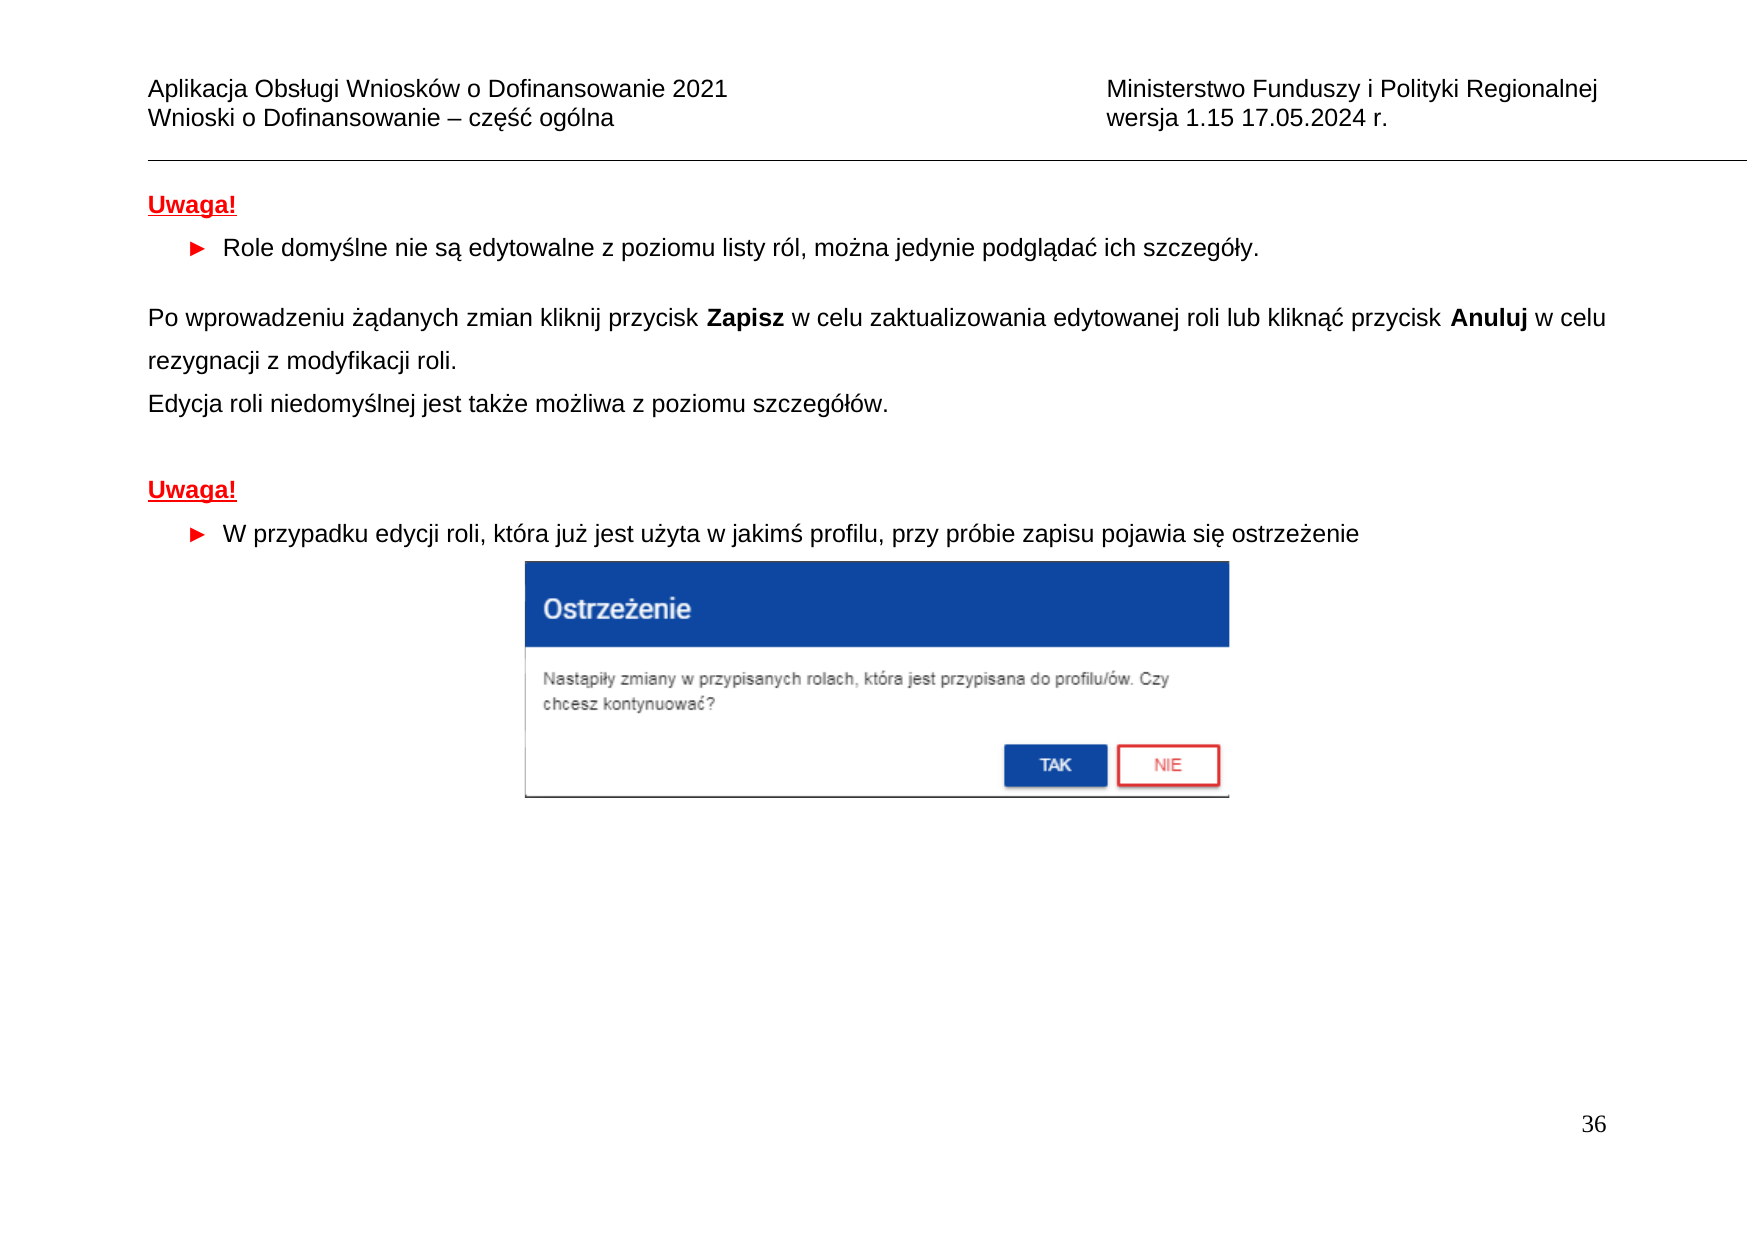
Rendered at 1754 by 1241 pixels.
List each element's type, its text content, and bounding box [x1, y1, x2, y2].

text Edycja roli niedomyślnej jest także możliwa z poziomu szczegółów. [148, 389, 1606, 418]
text Uwaga! [148, 190, 1606, 218]
list Role domyślne nie są edytowalne z poziomu listy ról, można jedynie podglądać ich szczegóły. [185, 233, 1606, 262]
list W przypadku edycji roli, która już jest użyta w jakimś profilu, przy próbie zapisu pojawia się ostrzeżenie [185, 518, 1606, 547]
picture [524, 561, 1230, 798]
text Po wprowadzeniu żądanych zmian kliknij przycisk Zapisz w celu zaktualizowania edytowanej roli lub kliknąć przycisk Anuluj w celu rezygnacji z modyfikacji roli. [148, 303, 1606, 375]
text Uwaga! [148, 475, 1606, 504]
